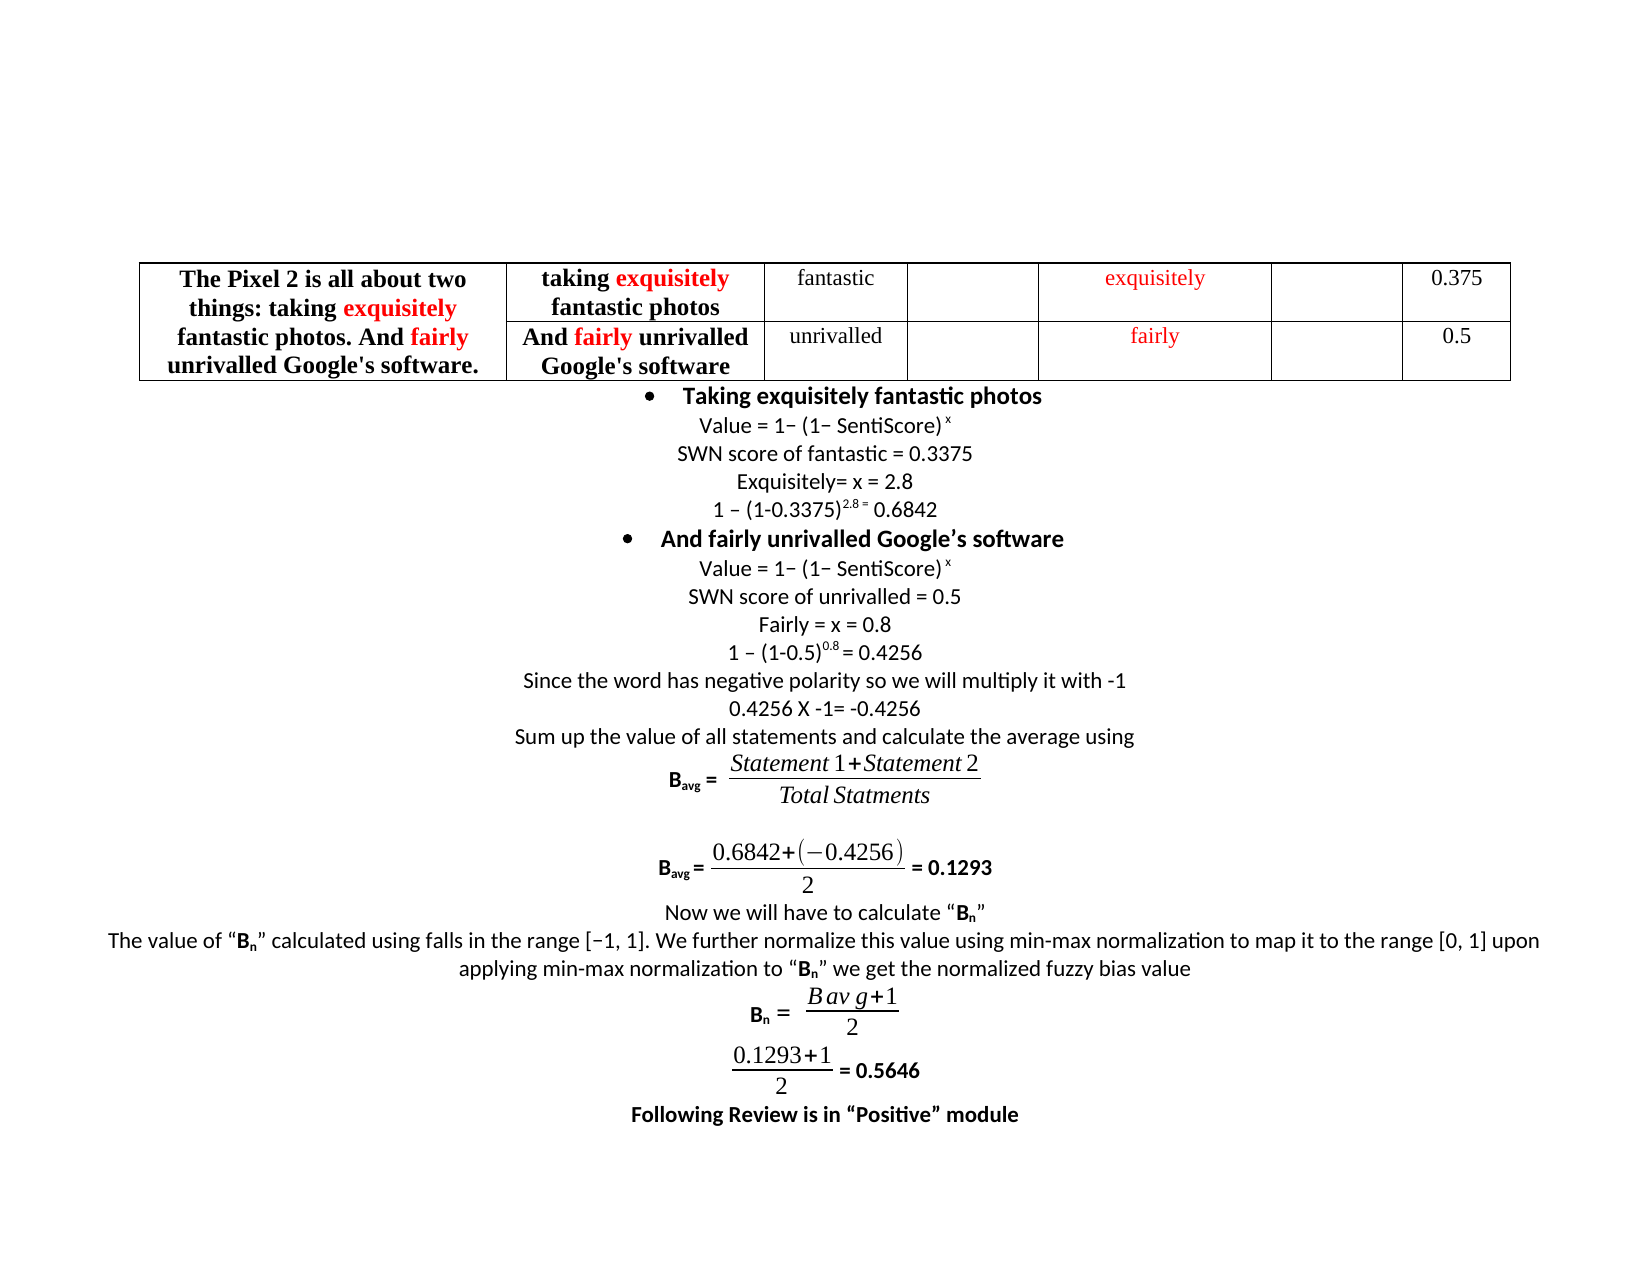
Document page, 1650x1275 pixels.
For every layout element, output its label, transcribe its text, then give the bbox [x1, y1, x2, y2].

table_cell fairly [1039, 322, 1271, 379]
table_cell And fairly unrivalled Google's software [507, 322, 764, 379]
text 1 – (1-0.5)0.8 = 0.4256 [75, 638, 1575, 666]
text Exquisitely= x = 2.8 [75, 467, 1575, 495]
table_header taking exquisitely fantastic photos [507, 264, 764, 321]
table_cell unrivalled [765, 322, 907, 379]
text Value = 1− (1− SentiScore) x [75, 554, 1575, 582]
text 0.4256 X -1= -0.4256 [75, 694, 1575, 722]
text Now we will have to calculate “Bn” [75, 898, 1575, 926]
text Fairly = x = 0.8 [75, 610, 1575, 638]
text Bavg = [75, 750, 1575, 809]
table_header 0.375 [1403, 264, 1510, 321]
text Bn = [75, 982, 1575, 1041]
table_header [1272, 264, 1402, 321]
text Sum up the value of all statements and calculate the average using [75, 722, 1575, 750]
text Value = 1− (1− SentiScore) x [75, 411, 1575, 439]
table_header [908, 264, 1038, 321]
text The value of “Bn” calculated using falls in the range [−1, 1]. We further normalize this value using min-max normalization to map it to the range [0, 1] upon applying min-max normalization to “Bn” we get the normalized fuzzy bias value [75, 926, 1575, 982]
text SWN score of fantastic = 0.3375 [75, 439, 1575, 467]
text Bavg = = 0.1293 [75, 837, 1575, 898]
table_cell [1272, 322, 1402, 379]
table_header The Pixel 2 is all about two things: taking exquisitely fantastic photos. And fairly unrivalled Google's software. [140, 264, 506, 379]
list And fairly unrivalled Google’s software [112, 523, 1575, 554]
table_header exquisitely [1039, 264, 1271, 321]
text SWN score of unrivalled = 0.5 [75, 582, 1575, 610]
table_cell 0.5 [1403, 322, 1510, 379]
text 1 – (1-0.3375)2.8 = 0.6842 [75, 495, 1575, 523]
table_cell [908, 322, 1038, 379]
text Since the word has negative polarity so we will multiply it with -1 [75, 666, 1575, 694]
text Following Review is in “Positive” module [75, 1100, 1575, 1128]
table_header fantastic [765, 264, 907, 321]
text = 0.5646 [75, 1041, 1575, 1100]
list Taking exquisitely fantastic photos [112, 381, 1575, 411]
